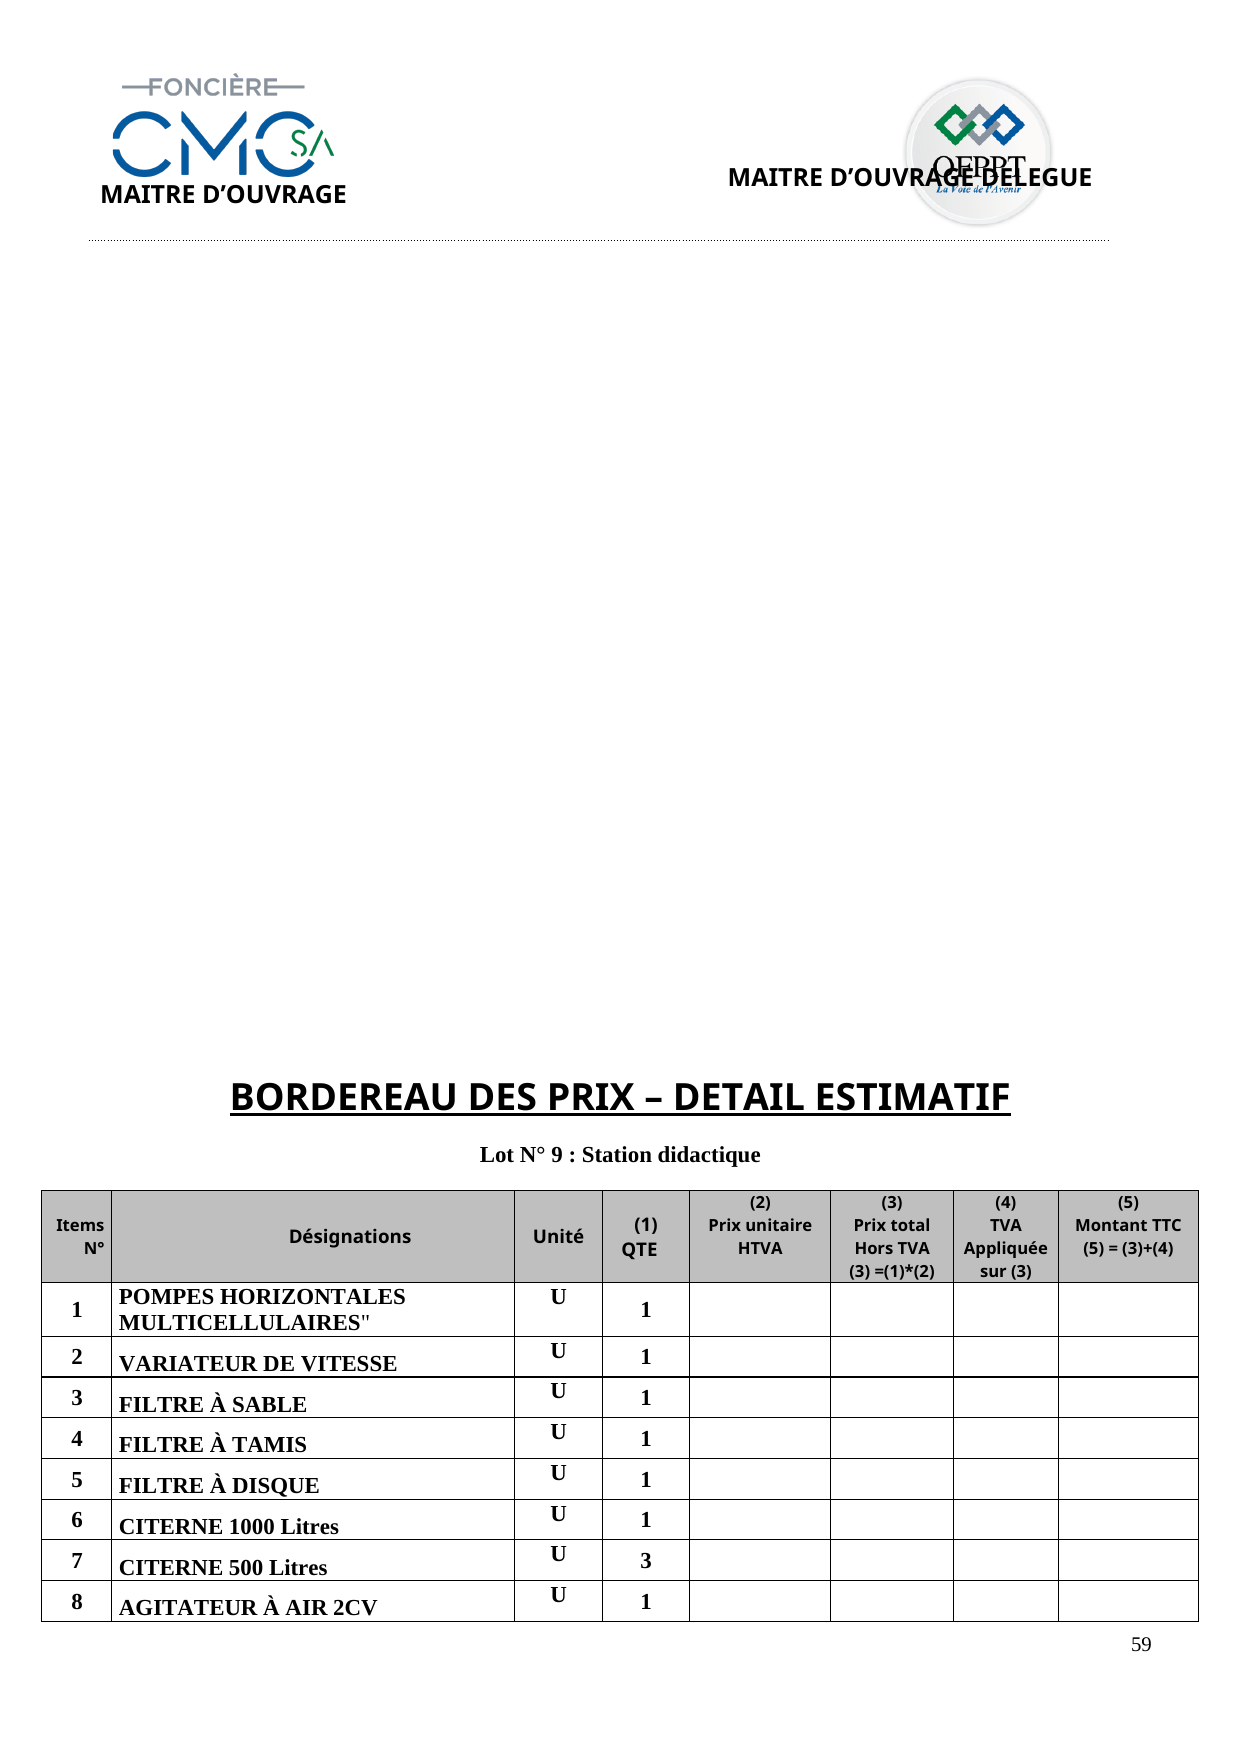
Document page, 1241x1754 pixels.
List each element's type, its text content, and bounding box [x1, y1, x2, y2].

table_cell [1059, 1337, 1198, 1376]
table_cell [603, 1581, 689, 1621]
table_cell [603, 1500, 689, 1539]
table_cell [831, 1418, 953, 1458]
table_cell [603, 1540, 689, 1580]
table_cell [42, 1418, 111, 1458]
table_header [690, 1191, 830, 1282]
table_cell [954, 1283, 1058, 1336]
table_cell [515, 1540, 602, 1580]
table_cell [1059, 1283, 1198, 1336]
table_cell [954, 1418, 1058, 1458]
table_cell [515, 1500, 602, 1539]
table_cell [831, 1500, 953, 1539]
text BORDEREAU DES PRIX – DETAIL ESTIMATIF [89, 1070, 1152, 1121]
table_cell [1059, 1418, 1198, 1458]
picture [899, 73, 1057, 231]
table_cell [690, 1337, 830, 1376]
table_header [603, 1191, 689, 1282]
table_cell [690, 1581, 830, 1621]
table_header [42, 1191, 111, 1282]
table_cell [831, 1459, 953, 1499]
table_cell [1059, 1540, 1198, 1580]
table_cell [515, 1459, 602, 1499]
text Lot N° 9 : Station didactique [89, 1141, 1152, 1167]
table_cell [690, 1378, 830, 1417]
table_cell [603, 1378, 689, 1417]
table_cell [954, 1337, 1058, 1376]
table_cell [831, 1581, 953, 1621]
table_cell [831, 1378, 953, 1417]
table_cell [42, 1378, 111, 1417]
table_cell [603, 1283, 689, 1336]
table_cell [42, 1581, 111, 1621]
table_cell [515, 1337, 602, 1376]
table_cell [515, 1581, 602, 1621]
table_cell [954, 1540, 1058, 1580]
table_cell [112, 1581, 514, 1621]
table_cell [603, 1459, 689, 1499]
picture [112, 73, 334, 177]
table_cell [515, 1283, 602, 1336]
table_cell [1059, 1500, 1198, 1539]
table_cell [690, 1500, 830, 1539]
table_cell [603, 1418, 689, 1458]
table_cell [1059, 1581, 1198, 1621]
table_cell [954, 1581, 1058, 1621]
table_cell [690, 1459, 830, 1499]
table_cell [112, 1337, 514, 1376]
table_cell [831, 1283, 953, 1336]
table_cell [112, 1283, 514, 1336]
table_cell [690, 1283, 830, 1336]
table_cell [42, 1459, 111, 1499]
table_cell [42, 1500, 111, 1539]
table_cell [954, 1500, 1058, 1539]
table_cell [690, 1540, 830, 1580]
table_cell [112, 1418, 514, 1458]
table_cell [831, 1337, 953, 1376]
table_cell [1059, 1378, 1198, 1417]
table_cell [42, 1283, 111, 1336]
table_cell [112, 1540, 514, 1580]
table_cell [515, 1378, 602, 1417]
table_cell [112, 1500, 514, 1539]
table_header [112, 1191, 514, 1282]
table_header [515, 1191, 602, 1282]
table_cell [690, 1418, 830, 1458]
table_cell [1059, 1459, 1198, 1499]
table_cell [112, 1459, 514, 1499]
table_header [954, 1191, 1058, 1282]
picture [1046, 170, 1057, 183]
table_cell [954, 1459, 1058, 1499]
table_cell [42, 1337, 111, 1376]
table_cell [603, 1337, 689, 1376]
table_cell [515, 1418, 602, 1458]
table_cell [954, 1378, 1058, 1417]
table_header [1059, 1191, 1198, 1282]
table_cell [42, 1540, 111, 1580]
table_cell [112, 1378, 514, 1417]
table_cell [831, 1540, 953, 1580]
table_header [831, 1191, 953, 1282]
